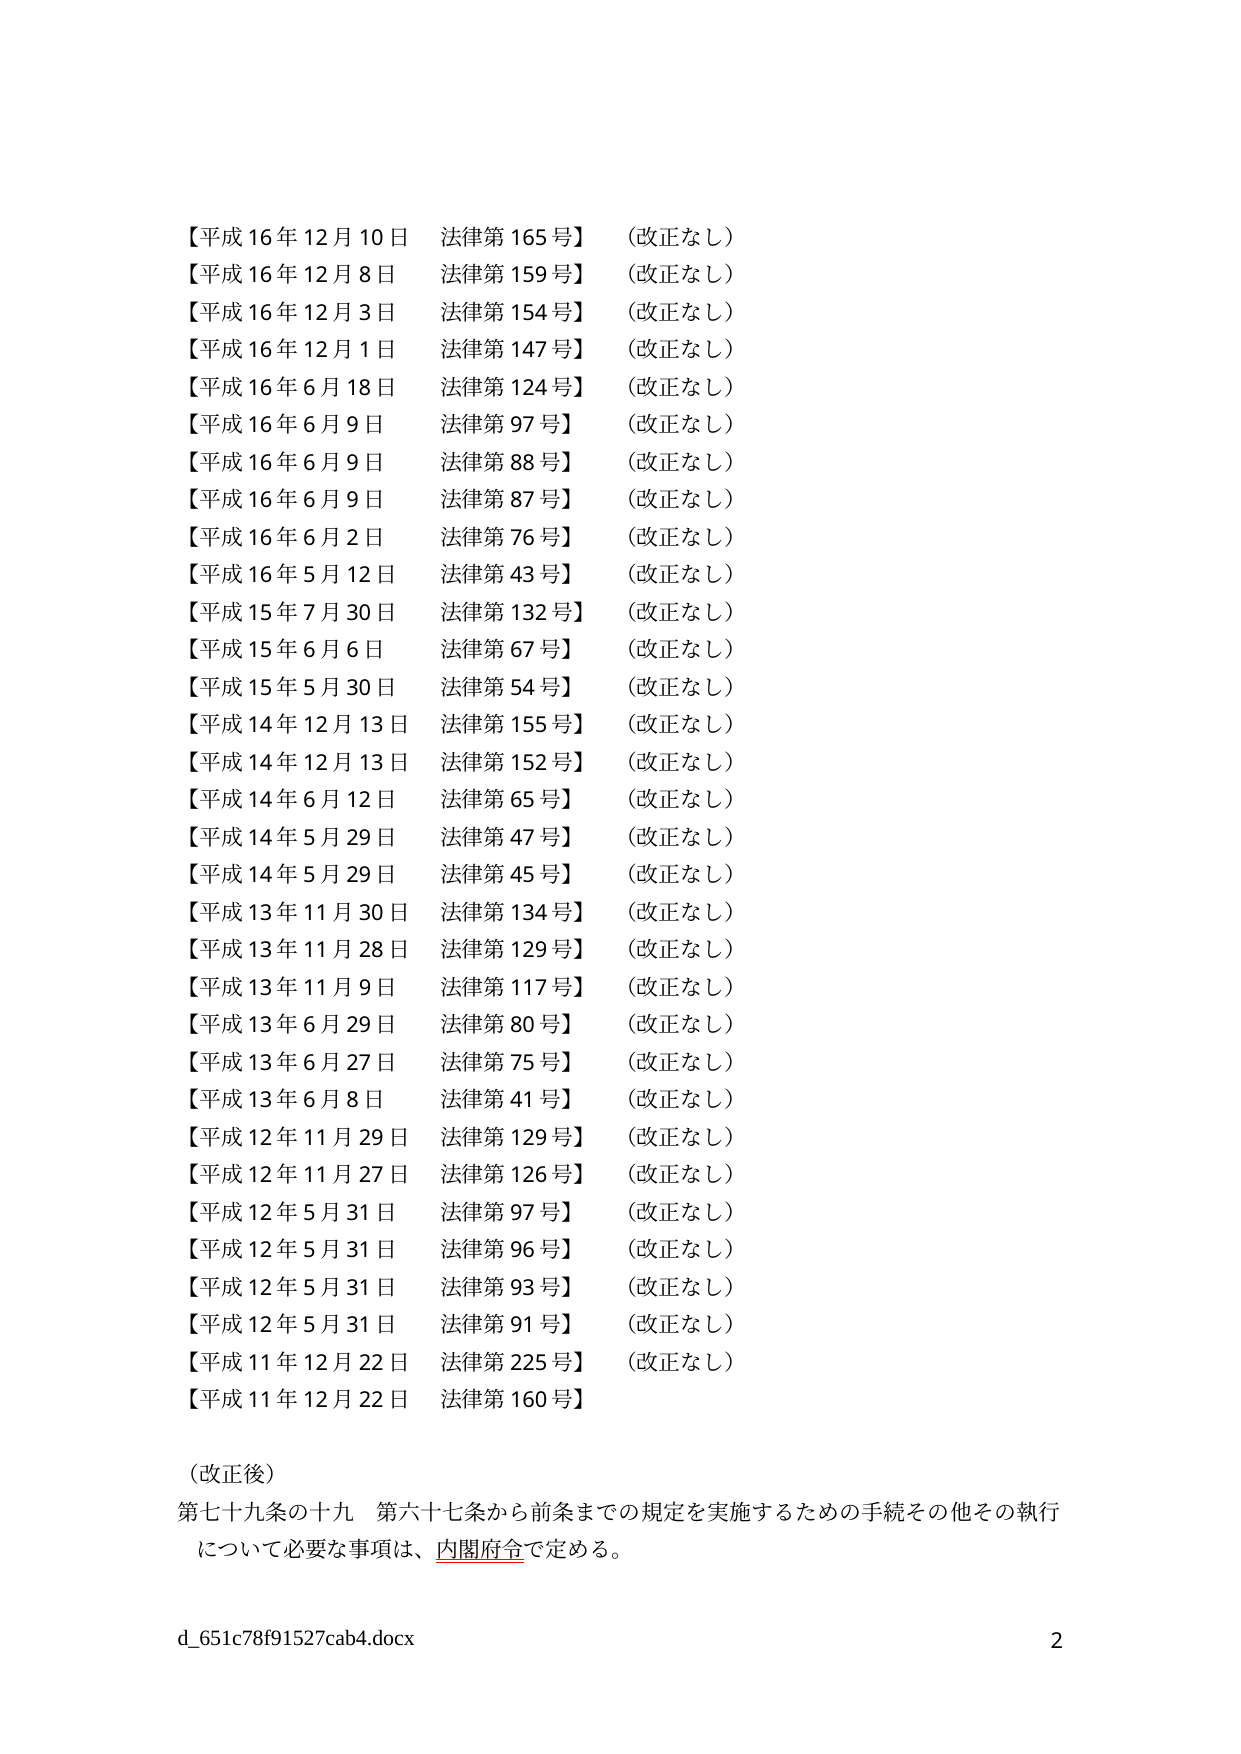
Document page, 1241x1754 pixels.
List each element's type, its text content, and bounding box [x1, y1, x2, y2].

text 【平成16年6月9日 法律第88号】 （改正なし） [177, 442, 1063, 479]
text 【平成12年5月31日 法律第91号】 （改正なし） [177, 1304, 1063, 1342]
text 【平成15年7月30日 法律第132号】 （改正なし） [177, 592, 1063, 629]
text 【平成16年12月1日 法律第147号】 （改正なし） [177, 329, 1063, 367]
text 【平成11年12月22日 法律第160号】 [177, 1379, 1063, 1417]
text 【平成16年12月10日 法律第165号】 （改正なし） [177, 217, 1063, 254]
text 【平成12年11月27日 法律第126号】 （改正なし） [177, 1154, 1063, 1192]
text 【平成13年6月29日 法律第80号】 （改正なし） [177, 1004, 1063, 1042]
text 【平成14年12月13日 法律第152号】 （改正なし） [177, 742, 1063, 779]
text 【平成14年5月29日 法律第45号】 （改正なし） [177, 854, 1063, 892]
text 【平成15年5月30日 法律第54号】 （改正なし） [177, 667, 1063, 704]
text 【平成14年6月12日 法律第65号】 （改正なし） [177, 779, 1063, 817]
text 【平成14年5月29日 法律第47号】 （改正なし） [177, 817, 1063, 854]
text 【平成13年11月30日 法律第134号】 （改正なし） [177, 892, 1063, 929]
text 【平成16年12月8日 法律第159号】 （改正なし） [177, 254, 1063, 292]
text 【平成16年12月3日 法律第154号】 （改正なし） [177, 292, 1063, 329]
text 【平成16年6月2日 法律第76号】 （改正なし） [177, 517, 1063, 554]
text 【平成12年5月31日 法律第93号】 （改正なし） [177, 1267, 1063, 1304]
text 第七十九条の十九 第六十七条から前条までの規定を実施するための手続その他その執行について必要な事項は、内閣府令で定める。 [177, 1492, 1063, 1567]
text 【平成16年6月9日 法律第97号】 （改正なし） [177, 404, 1063, 442]
text 【平成11年12月22日 法律第225号】 （改正なし） [177, 1342, 1063, 1379]
text 【平成13年6月27日 法律第75号】 （改正なし） [177, 1042, 1063, 1079]
text 【平成16年6月18日 法律第124号】 （改正なし） [177, 367, 1063, 404]
text （改正後） [177, 1454, 1063, 1492]
text 【平成12年5月31日 法律第96号】 （改正なし） [177, 1229, 1063, 1267]
text 【平成13年11月28日 法律第129号】 （改正なし） [177, 929, 1063, 967]
text 【平成14年12月13日 法律第155号】 （改正なし） [177, 704, 1063, 742]
text 【平成12年11月29日 法律第129号】 （改正なし） [177, 1117, 1063, 1154]
text 【平成12年5月31日 法律第97号】 （改正なし） [177, 1192, 1063, 1229]
text 【平成16年6月9日 法律第87号】 （改正なし） [177, 479, 1063, 517]
text 【平成16年5月12日 法律第43号】 （改正なし） [177, 554, 1063, 592]
text 【平成15年6月6日 法律第67号】 （改正なし） [177, 629, 1063, 667]
text 【平成13年6月8日 法律第41号】 （改正なし） [177, 1079, 1063, 1117]
text 【平成13年11月9日 法律第117号】 （改正なし） [177, 967, 1063, 1004]
